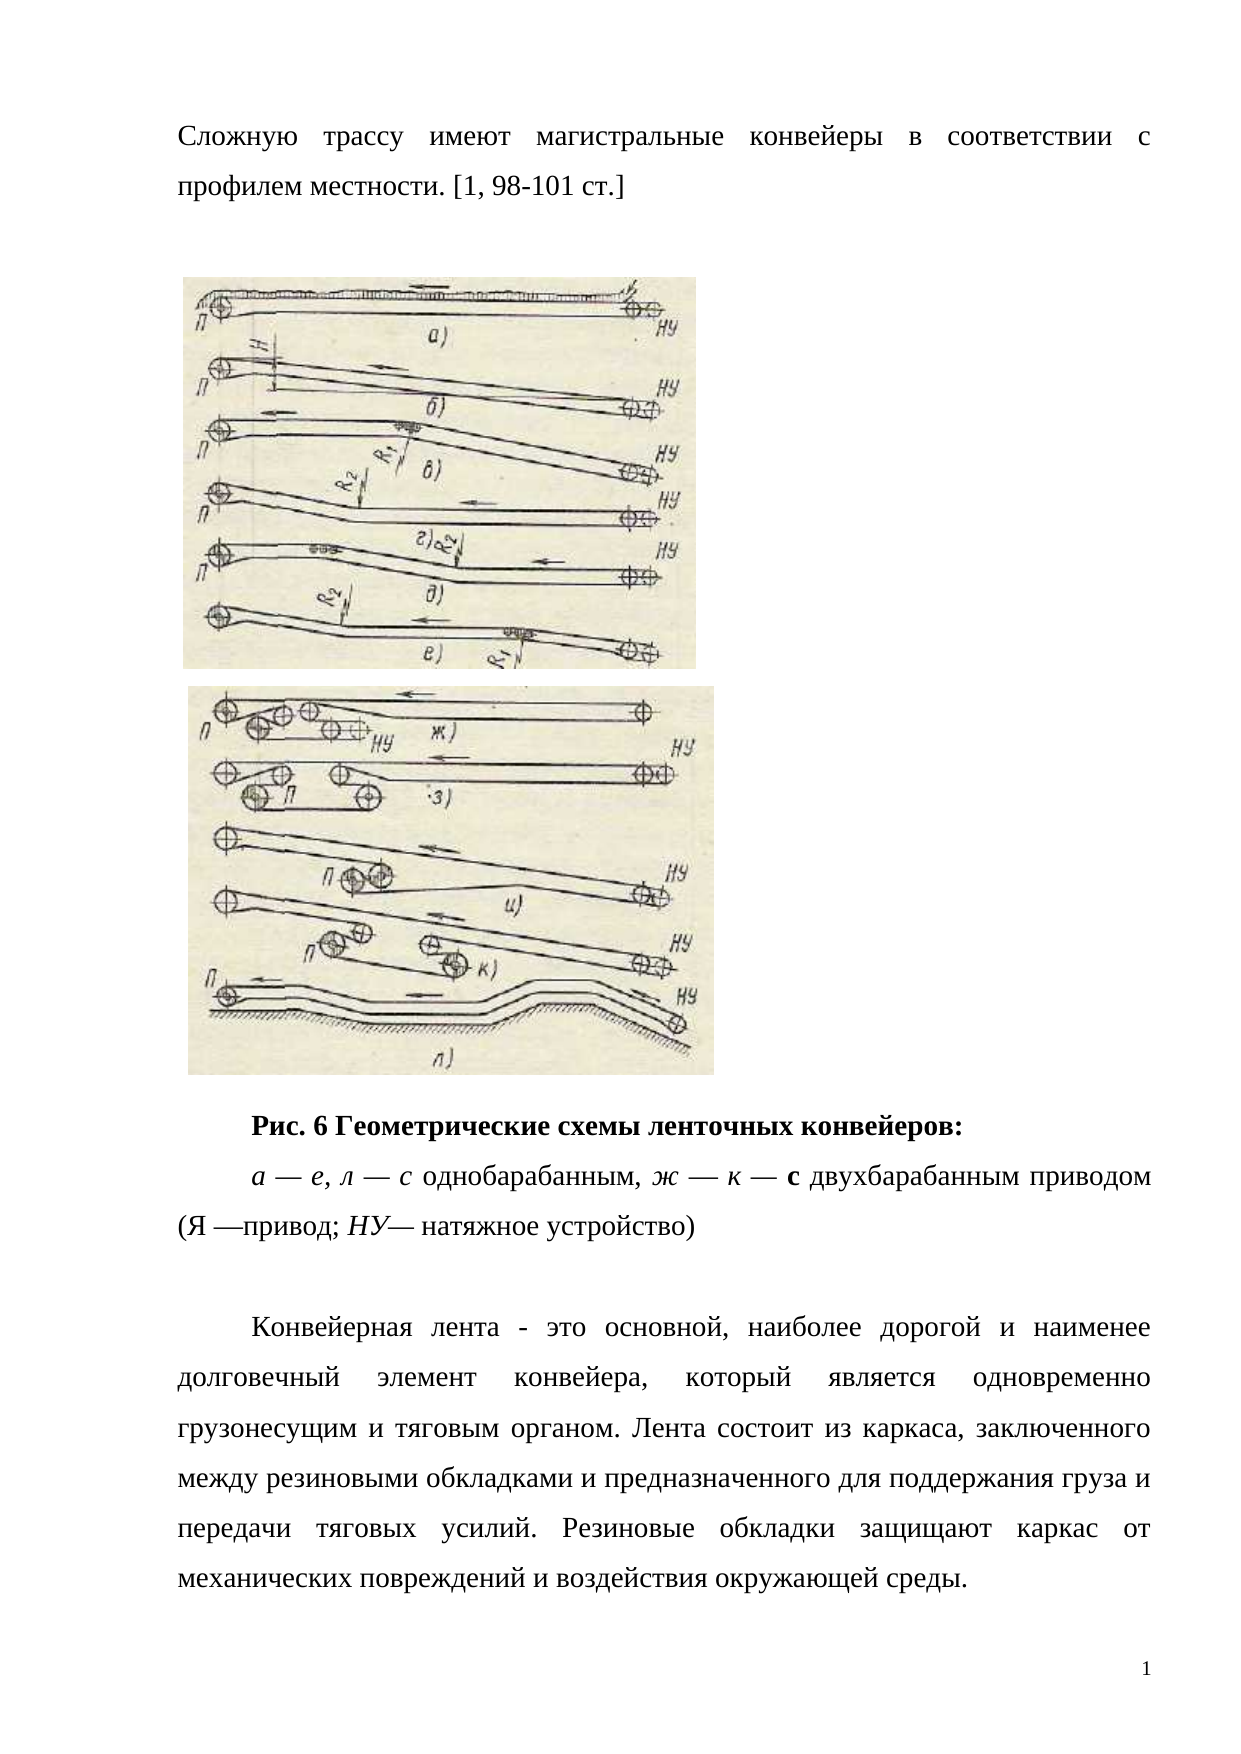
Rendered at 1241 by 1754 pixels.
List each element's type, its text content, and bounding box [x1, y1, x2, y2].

text а — е, л — с однобарабанным, ж — к — с двухбарабанным приводом (Я —привод; НУ— натяжное устройство) [177, 1158, 1152, 1242]
picture [188, 686, 714, 1075]
picture [183, 277, 696, 669]
text Конвейерная лента - это основной, наиболее дорогой и наименее долговечный элемент конвейера, который является одновременно грузонесущим и тяговым органом. Лента состоит из каркаса, заключенного между резиновыми обкладками и предназначенного для поддержания груза и передачи тяговых усилий. Резиновые обкладки защищают каркас от механических повреждений и воздействия окружающей среды. [177, 1309, 1152, 1594]
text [177, 118, 1152, 202]
